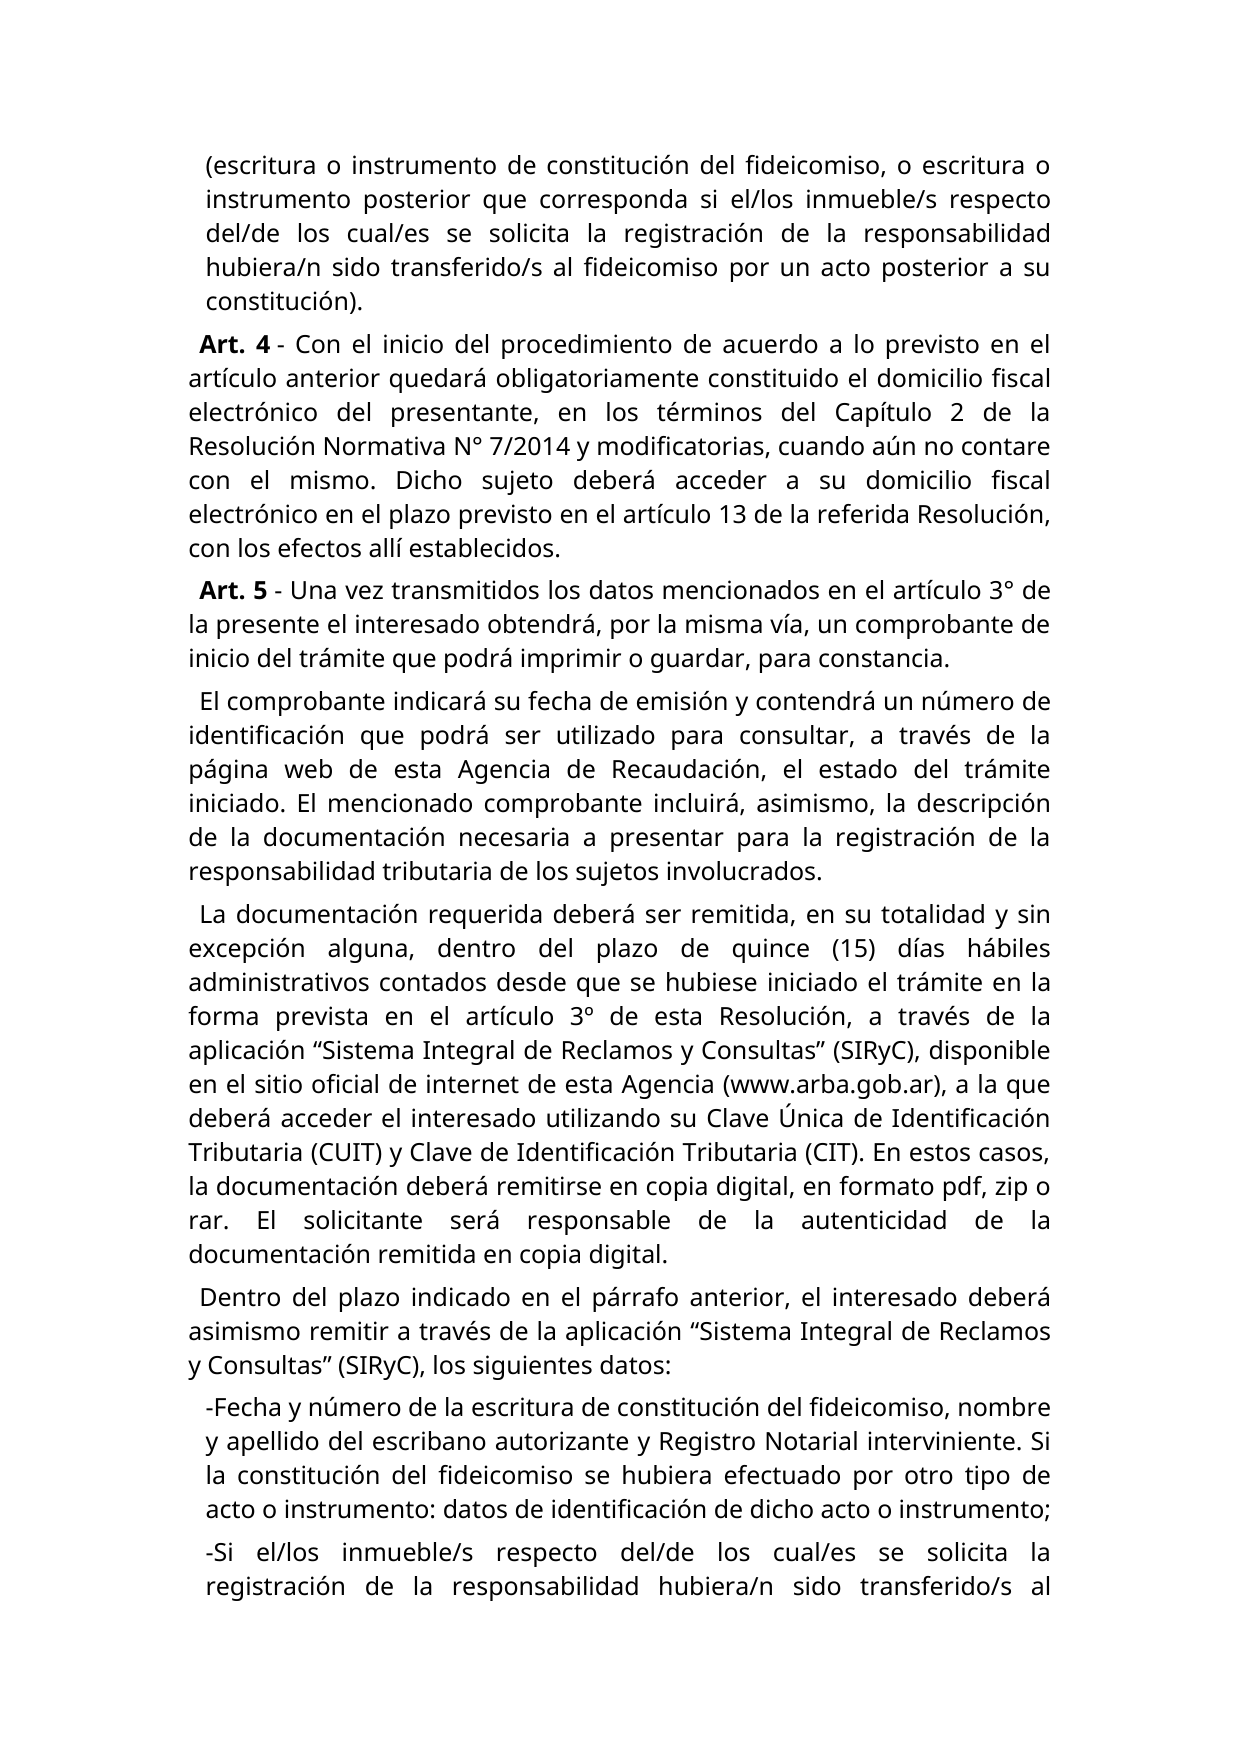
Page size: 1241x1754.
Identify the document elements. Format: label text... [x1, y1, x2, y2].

text -Fecha y número de la escritura de constitución del fideicomiso, nombre y apellido del escribano autorizante y Registro Notarial interviniente. Si la constitución del fideicomiso se hubiera efectuado por otro tipo de acto o instrumento: datos de identificación de dicho acto o instrumento; [205, 1390, 1052, 1526]
text Art. 5 - Una vez transmitidos los datos mencionados en el artículo 3° de la presente el interesado obtendrá, por la misma vía, un comprobante de inicio del trámite que podrá imprimir o guardar, para constancia. [188, 573, 1052, 675]
text Art. 4 - Con el inicio del procedimiento de acuerdo a lo previsto en el artículo anterior quedará obligatoriamente constituido el domicilio fiscal electrónico del presentante, en los términos del Capítulo 2 de la Resolución Normativa N° 7/2014 y modificatorias, cuando aún no contare con el mismo. Dicho sujeto deberá acceder a su domicilio fiscal electrónico en el plazo previsto en el artículo 13 de la referida Resolución, con los efectos allí establecidos. [188, 326, 1052, 565]
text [205, 148, 1052, 318]
text Dentro del plazo indicado en el párrafo anterior, el interesado deberá asimismo remitir a través de la aplicación “Sistema Integral de Reclamos y Consultas” (SIRyC), los siguientes datos: [188, 1279, 1052, 1381]
text La documentación requerida deberá ser remitida, en su totalidad y sin excepción alguna, dentro del plazo de quince (15) días hábiles administrativos contados desde que se hubiese iniciado el trámite en la forma prevista en el artículo 3º de esta Resolución, a través de la aplicación “Sistema Integral de Reclamos y Consultas” (SIRyC), disponible en el sitio oficial de internet de esta Agencia (www.arba.gob.ar), a la que deberá acceder el interesado utilizando su Clave Única de Identificación Tributaria (CUIT) y Clave de Identificación Tributaria (CIT). En estos casos, la documentación deberá remitirse en copia digital, en formato pdf, zip o rar. El solicitante será responsable de la autenticidad de la documentación remitida en copia digital. [188, 896, 1052, 1271]
text El comprobante indicará su fecha de emisión y contendrá un número de identificación que podrá ser utilizado para consultar, a través de la página web de esta Agencia de Recaudación, el estado del trámite iniciado. El mencionado comprobante incluirá, asimismo, la descripción de la documentación necesaria a presentar para la registración de la responsabilidad tributaria de los sujetos involucrados. [188, 683, 1052, 888]
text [205, 1534, 1052, 1602]
